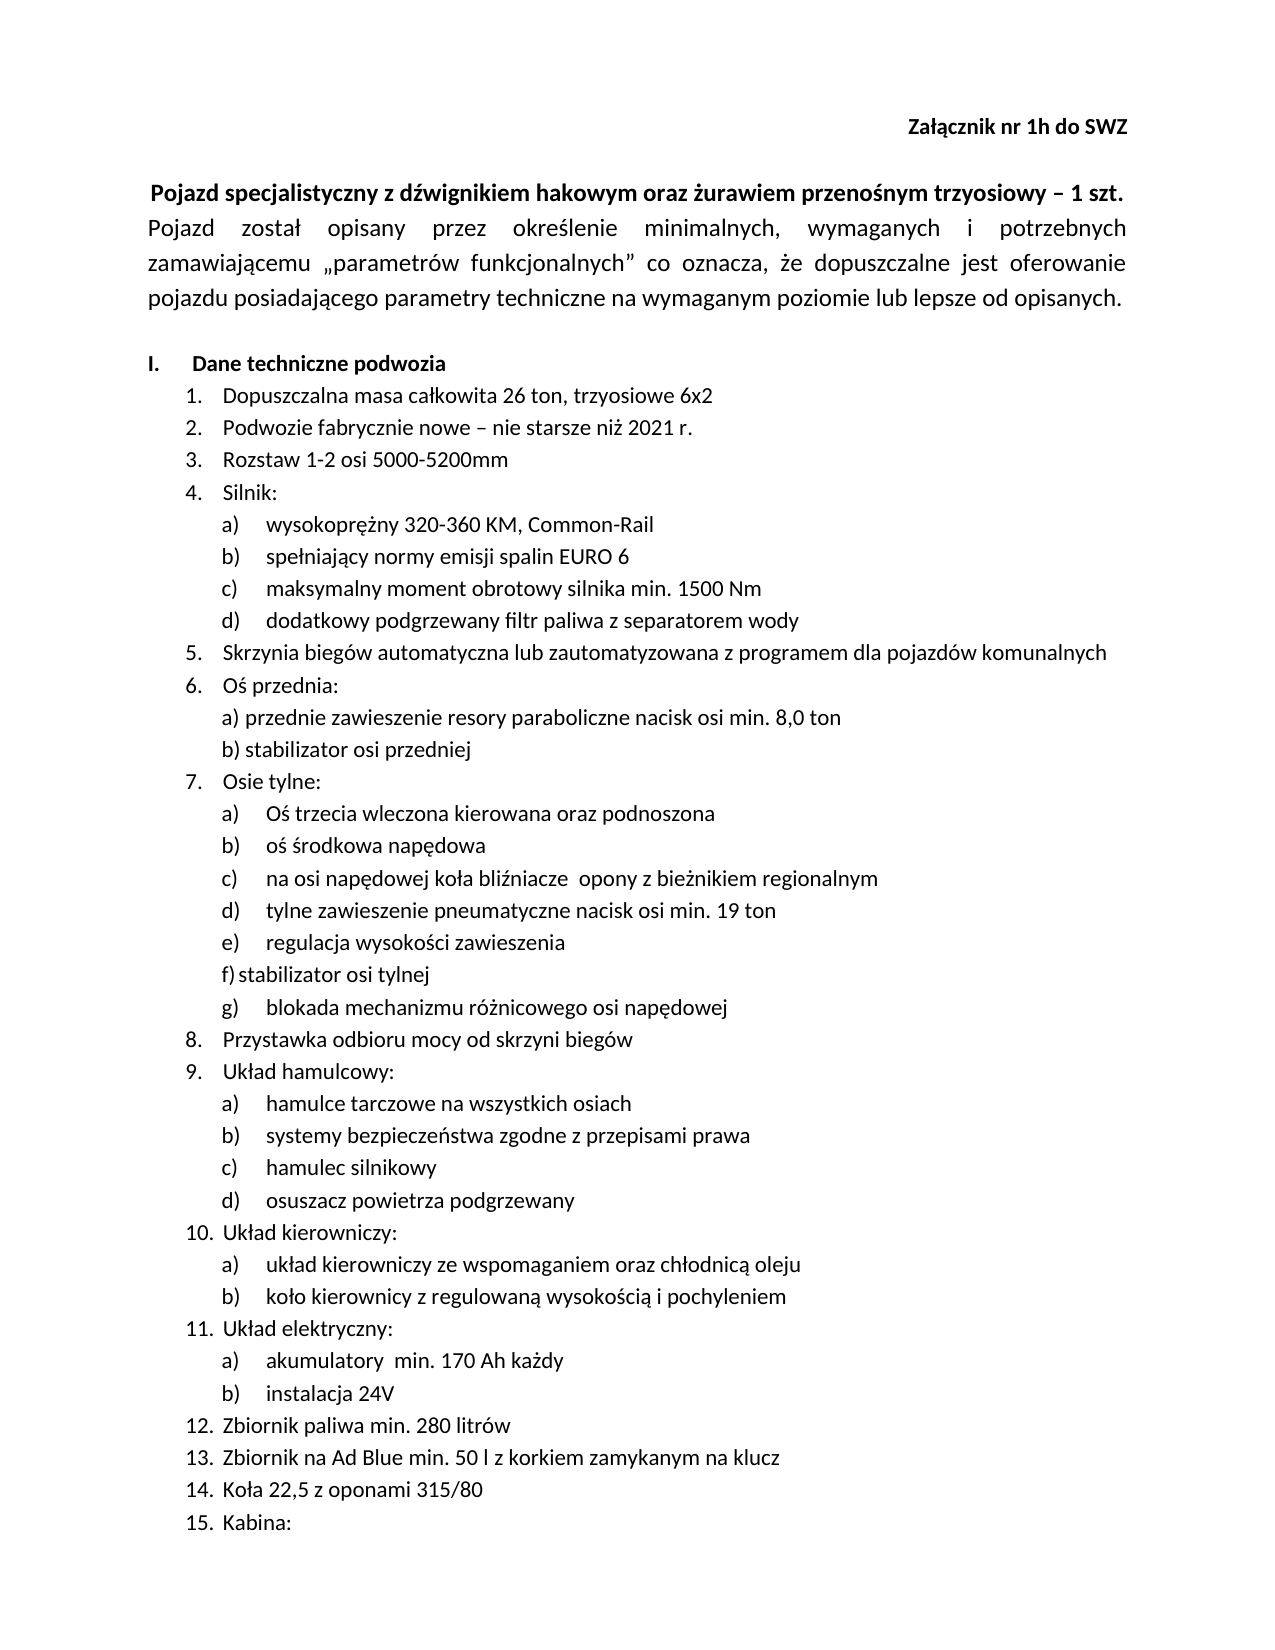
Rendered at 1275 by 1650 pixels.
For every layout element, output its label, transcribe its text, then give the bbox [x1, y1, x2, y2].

list Zbiornik paliwa min. 280 litrów [185, 1411, 1127, 1439]
text Pojazd specjalistyczny z dźwignikiem hakowym oraz żurawiem przenośnym trzyosiowy – 1 szt. [148, 177, 1127, 207]
list systemy bezpieczeństwa zgodne z przepisami prawa [221, 1121, 1127, 1149]
list układ kierowniczy ze wspomaganiem oraz chłodnicą oleju [221, 1250, 1127, 1278]
list Układ hamulcowy: [185, 1057, 1127, 1085]
list maksymalny moment obrotowy silnika min. 1500 Nm [221, 574, 1127, 602]
list Silnik: [185, 478, 1127, 506]
text Załącznik nr 1h do SWZ [148, 112, 1127, 140]
list hamulec silnikowy [221, 1153, 1127, 1182]
list wysokoprężny 320-360 KM, Common-Rail [221, 510, 1127, 538]
list osuszacz powietrza podgrzewany [221, 1186, 1127, 1214]
list na osi napędowej koła bliźniacze opony z bieżnikiem regionalnym [221, 864, 1127, 892]
list Podwozie fabrycznie nowe – nie starsze niż 2021 r. [185, 413, 1127, 441]
list blokada mechanizmu różnicowego osi napędowej [221, 993, 1127, 1021]
list tylne zawieszenie pneumatyczne nacisk osi min. 19 ton [221, 896, 1127, 924]
list Oś trzecia wleczona kierowana oraz podnoszona [221, 799, 1127, 827]
list Układ elektryczny: [185, 1314, 1127, 1342]
list Dopuszczalna masa całkowita 26 ton, trzyosiowe 6x2 [185, 381, 1127, 409]
list Układ kierowniczy: [185, 1218, 1127, 1246]
list Skrzynia biegów automatyczna lub zautomatyzowana z programem dla pojazdów komunalnych [185, 638, 1127, 667]
list Przystawka odbioru mocy od skrzyni biegów [185, 1025, 1127, 1053]
list Osie tylne: [185, 767, 1127, 795]
list przednie zawieszenie resory paraboliczne nacisk osi min. 8,0 ton [221, 703, 1127, 731]
list akumulatory min. 170 Ah każdy [221, 1347, 1127, 1375]
list Zbiornik na Ad Blue min. 50 l z korkiem zamykanym na klucz [185, 1443, 1127, 1471]
list Dane techniczne podwozia [148, 349, 1127, 377]
list dodatkowy podgrzewany filtr paliwa z separatorem wody [221, 606, 1127, 634]
list Oś przednia: [185, 671, 1127, 699]
list Kabina: [185, 1508, 1127, 1536]
list spełniający normy emisji spalin EURO 6 [221, 542, 1127, 570]
list koło kierownicy z regulowaną wysokością i pochyleniem [221, 1282, 1127, 1310]
list Rozstaw 1-2 osi 5000-5200mm [185, 445, 1127, 473]
list stabilizator osi przedniej [221, 735, 1127, 763]
text Pojazd został opisany przez określenie minimalnych, wymaganych i potrzebnych zamawiającemu „parametrów funkcjonalnych” co oznacza, że dopuszczalne jest oferowanie pojazdu posiadającego parametry techniczne na wymaganym poziomie lub lepsze od opisanych. [148, 212, 1127, 312]
list oś środkowa napędowa [221, 832, 1127, 860]
list instalacja 24V [221, 1379, 1127, 1407]
list hamulce tarczowe na wszystkich osiach [221, 1089, 1127, 1117]
list stabilizator osi tylnej [221, 960, 1127, 988]
list regulacja wysokości zawieszenia [221, 928, 1127, 956]
list Koła 22,5 z oponami 315/80 [185, 1475, 1127, 1503]
